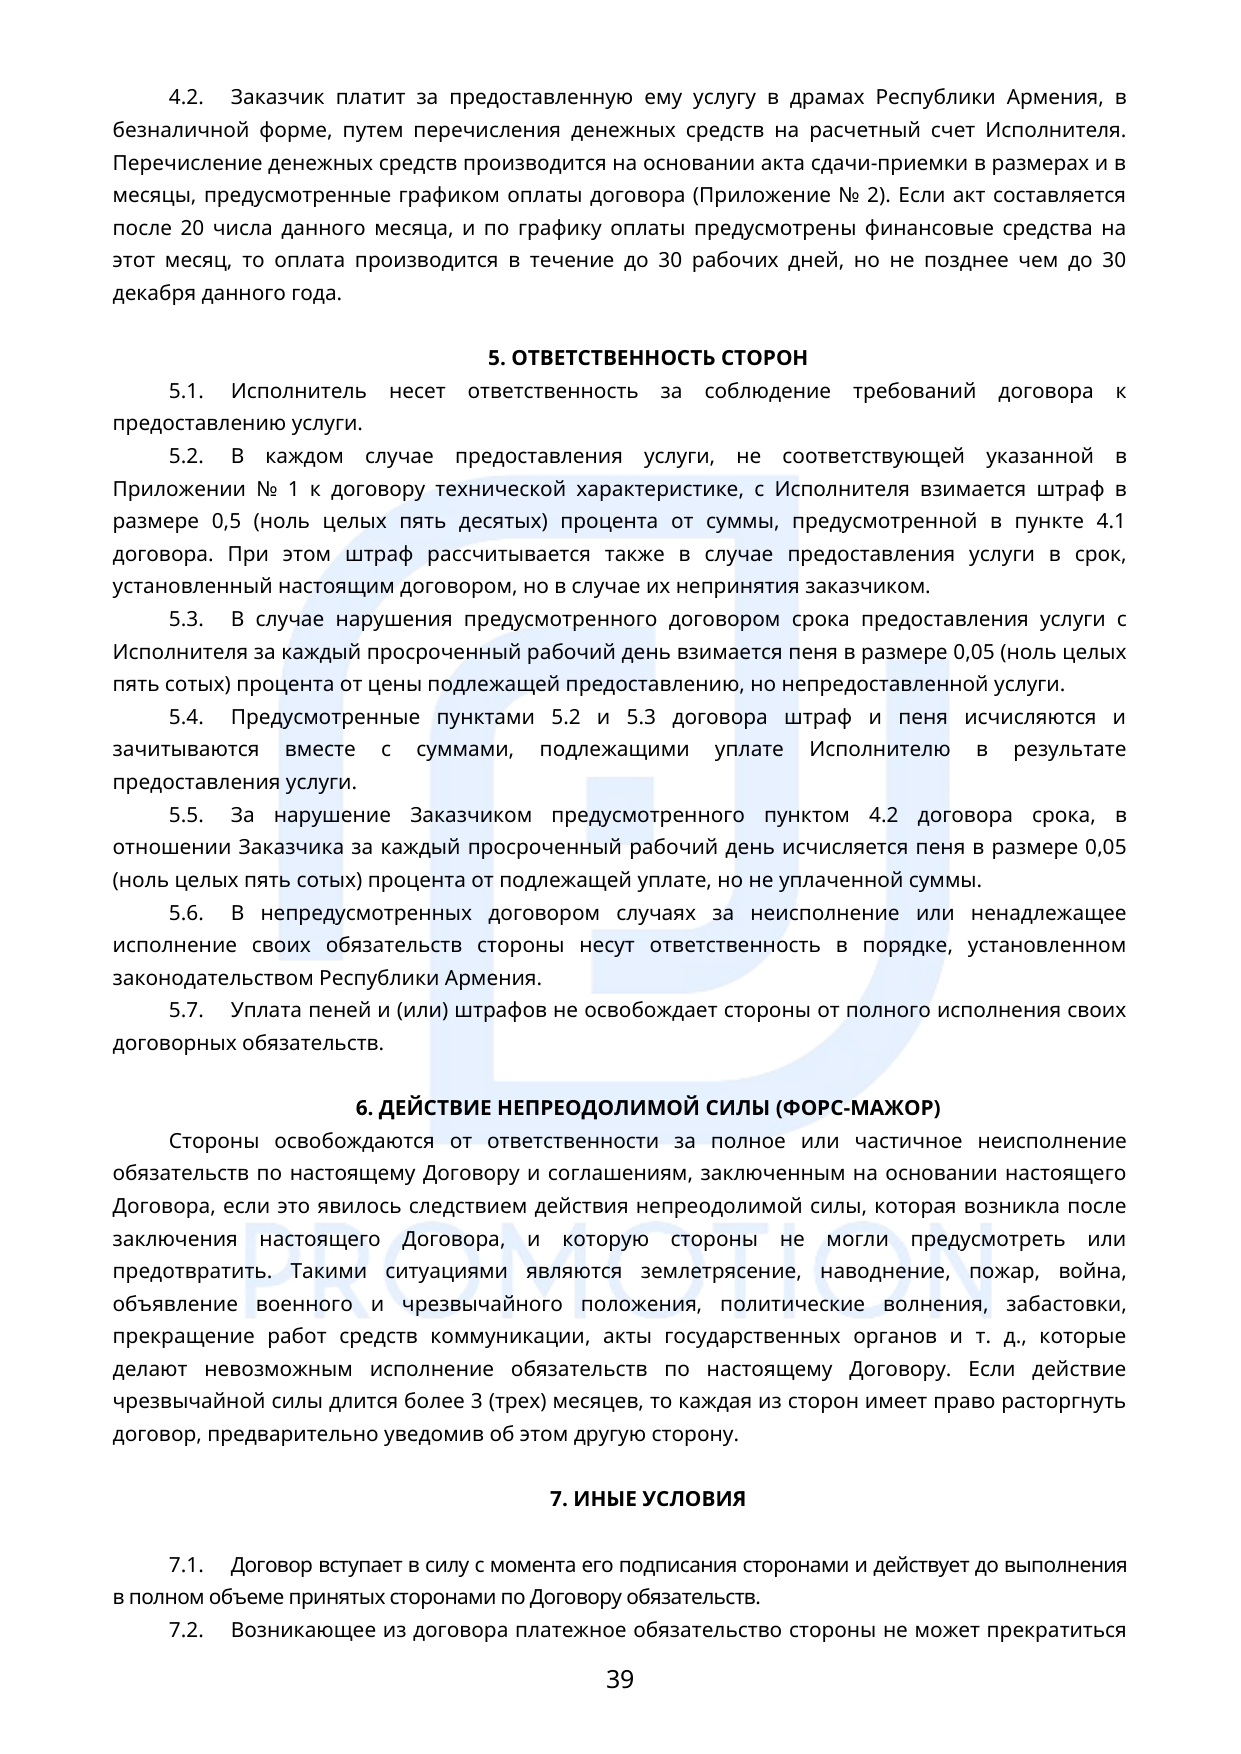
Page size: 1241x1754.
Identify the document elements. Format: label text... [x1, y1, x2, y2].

text 5.2. В каждом случае предоставления услуги, не соответствующей указанной в Приложении № 1 к договору технической характеристике, с Исполнителя взимается штраф в размере 0,5 (ноль целых пять десятых) процента от суммы, предусмотренной в пункте 4.1 договора. При этом штраф рассчитывается также в случае предоставления услуги в срок, установленный настоящим договором, но в случае их непринятия заказчиком. [112, 441, 1128, 600]
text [112, 1615, 1128, 1643]
text 5.3. В случае нарушения предусмотренного договором срока предоставления услуги с Исполнителя за каждый просроченный рабочий день взимается пеня в размере 0,05 (ноль целых пять сотых) процента от цены подлежащей предоставлению, но непредоставленной услуги. [112, 604, 1128, 698]
text 5.5. За нарушение Заказчиком предусмотренного пунктом 4.2 договора срока, в отношении Заказчика за каждый просроченный рабочий день исчисляется пеня в размере 0,05 (ноль целых пять сотых) процента от подлежащей уплате, но не уплаченной суммы. [112, 800, 1128, 893]
text 5.7. Уплата пеней и (или) штрафов не освобождает стороны от полного исполнения своих договорных обязательств. [112, 995, 1128, 1056]
text 5.4. Предусмотренные пунктами 5.2 и 5.3 договора штраф и пеня исчисляются и зачитываются вместе с суммами, подлежащими уплате Исполнителю в результате предоставления услуги. [112, 702, 1128, 796]
text 6. ДЕЙСТВИЕ НЕПРЕОДОЛИМОЙ СИЛЫ (ФОРС-МАЖОР) [112, 1093, 1128, 1122]
text 7.1. Договор вступает в силу с момента его подписания сторонами и действует до выполнения в полном объеме принятых сторонами по Договору обязательств. [112, 1550, 1128, 1611]
text 7. ИНЫЕ УСЛОВИЯ [112, 1484, 1128, 1513]
text 5.1. Исполнитель несет ответственность за соблюдение требований договора к предоставлению услуги. [112, 376, 1128, 437]
text 5. ОТВЕТСТВЕННОСТЬ СТОРОН [112, 343, 1128, 372]
text Стороны освобождаются от ответственности за полное или частичное неисполнение обязательств по настоящему Договору и соглашениям, заключенным на основании настоящего Договора, если это явилось следствием действия непреодолимой силы, которая возникла после заключения настоящего Договора, и которую стороны не могли предусмотреть или предотвратить. Такими ситуациями являются землетрясение, наводнение, пожар, война, объявление военного и чрезвычайного положения, политические волнения, забастовки, прекращение работ средств коммуникации, акты государственных органов и т. д., которые делают невозможным исполнение обязательств по настоящему Договору. Если действие чрезвычайной силы длится более 3 (трех) месяцев, то каждая из сторон имеет право расторгнуть договор, предварительно уведомив об этом другую сторону. [112, 1126, 1128, 1448]
text 4.2. Заказчик платит за предоставленную ему услугу в драмах Республики Армения, в безналичной форме, путем перечисления денежных средств на расчетный счет Исполнителя. Перечисление денежных средств производится на основании акта сдачи-приемки в размерах и в месяцы, предусмотренные графиком оплаты договора (Приложение № 2). Если акт составляется после 20 числа данного месяца, и по графику оплаты предусмотрены финансовые средства на этот месяц, то оплата производится в течение до 30 рабочих дней, но не позднее чем до 30 декабря данного года. [112, 82, 1128, 307]
text 5.6. В непредусмотренных договором случаях за неисполнение или ненадлежащее исполнение своих обязательств стороны несут ответственность в порядке, установленном законодательством Республики Армения. [112, 898, 1128, 991]
